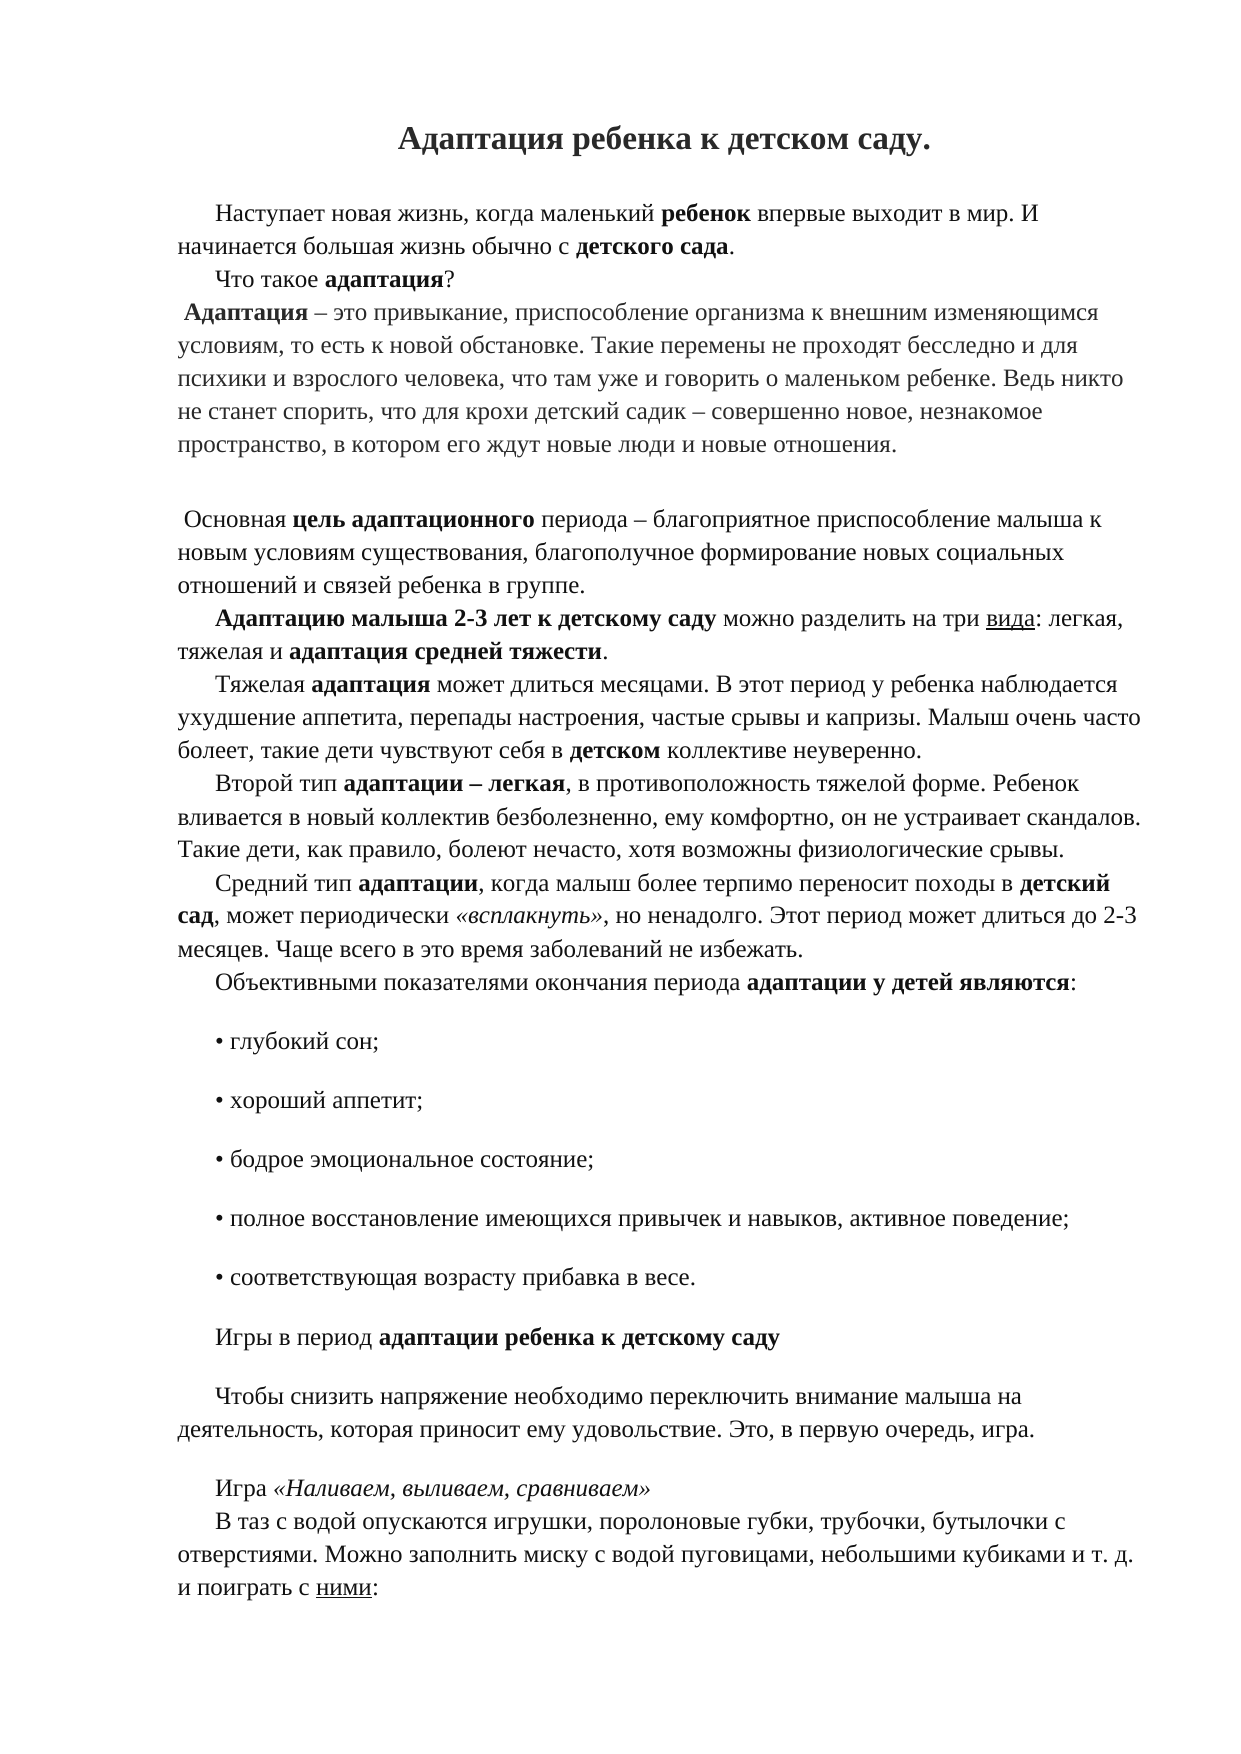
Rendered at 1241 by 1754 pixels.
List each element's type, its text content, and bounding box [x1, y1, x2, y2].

text Адаптация – это привыкание, приспособление организма к внешним изменяющимся условиям, то есть к новой обстановке. Такие перемены не проходят бесследно и для психики и взрослого человека, что там уже и говорить о маленьком ребенке. Ведь никто не станет спорить, что для крохи детский садик – совершенно новое, незнакомое пространство, в котором его ждут новые люди и новые отношения. [177, 297, 1152, 458]
text Тяжелая адаптация может длиться месяцами. В этот период у ребенка наблюдается ухудшение аппетита, перепады настроения, частые срывы и капризы. Малыш очень часто болеет, такие дети чувствуют себя в детском коллективе неуверенно. [177, 669, 1152, 764]
text Чтобы снизить напряжение необходимо переключить внимание малыша на деятельность, которая приносит ему удовольствие. Это, в первую очередь, игра. [177, 1381, 1152, 1443]
text Объективными показателями окончания периода адаптации у детей являются: [177, 967, 1152, 995]
text Второй тип адаптации – легкая, в противоположность тяжелой форме. Ребенок вливается в новый коллектив безболезненно, ему комфортно, он не устраивает скандалов. Такие дети, как правило, болеют нечасто, хотя возможны физиологические срывы. [177, 768, 1152, 863]
text Основная цель адаптационного периода – благоприятное приспособление малыша к новым условиям существования, благополучное формирование новых социальных отношений и связей ребенка в группе. [177, 504, 1152, 599]
text • полное восстановление имеющихся привычек и навыков, активное поведение; [177, 1203, 1152, 1232]
text • соответствующая возрасту прибавка в весе. [177, 1262, 1152, 1291]
text Игры в период адаптации ребенка к детскому саду [177, 1322, 1152, 1350]
text • хороший аппетит; [177, 1085, 1152, 1114]
text Адаптация ребенка к детском саду. [177, 118, 1152, 156]
text Средний тип адаптации, когда малыш более терпимо переносит походы в детский сад, может периодически «всплакнуть», но ненадолго. Этот период может длиться до 2-3 месяцев. Чаще всего в это время заболеваний не избежать. [177, 868, 1152, 962]
text • глубокий сон; [177, 1026, 1152, 1054]
text • бодрое эмоциональное состояние; [177, 1144, 1152, 1173]
text В таз с водой опускаются игрушки, поролоновые губки, трубочки, бутылочки с отверстиями. Можно заполнить миску с водой пуговицами, небольшими кубиками и т. д. и поиграть с ними: [177, 1506, 1152, 1601]
text Адаптацию малыша 2-3 лет к детскому саду можно разделить на три вида: легкая, тяжелая и адаптация средней тяжести. [177, 603, 1152, 665]
text Игра «Наливаем, выливаем, сравниваем» [177, 1473, 1152, 1502]
text Что такое адаптация? [177, 264, 1152, 293]
text Наступает новая жизнь, когда маленький ребенок впервые выходит в мир. И начинается большая жизнь обычно с детского сада. [177, 198, 1152, 260]
